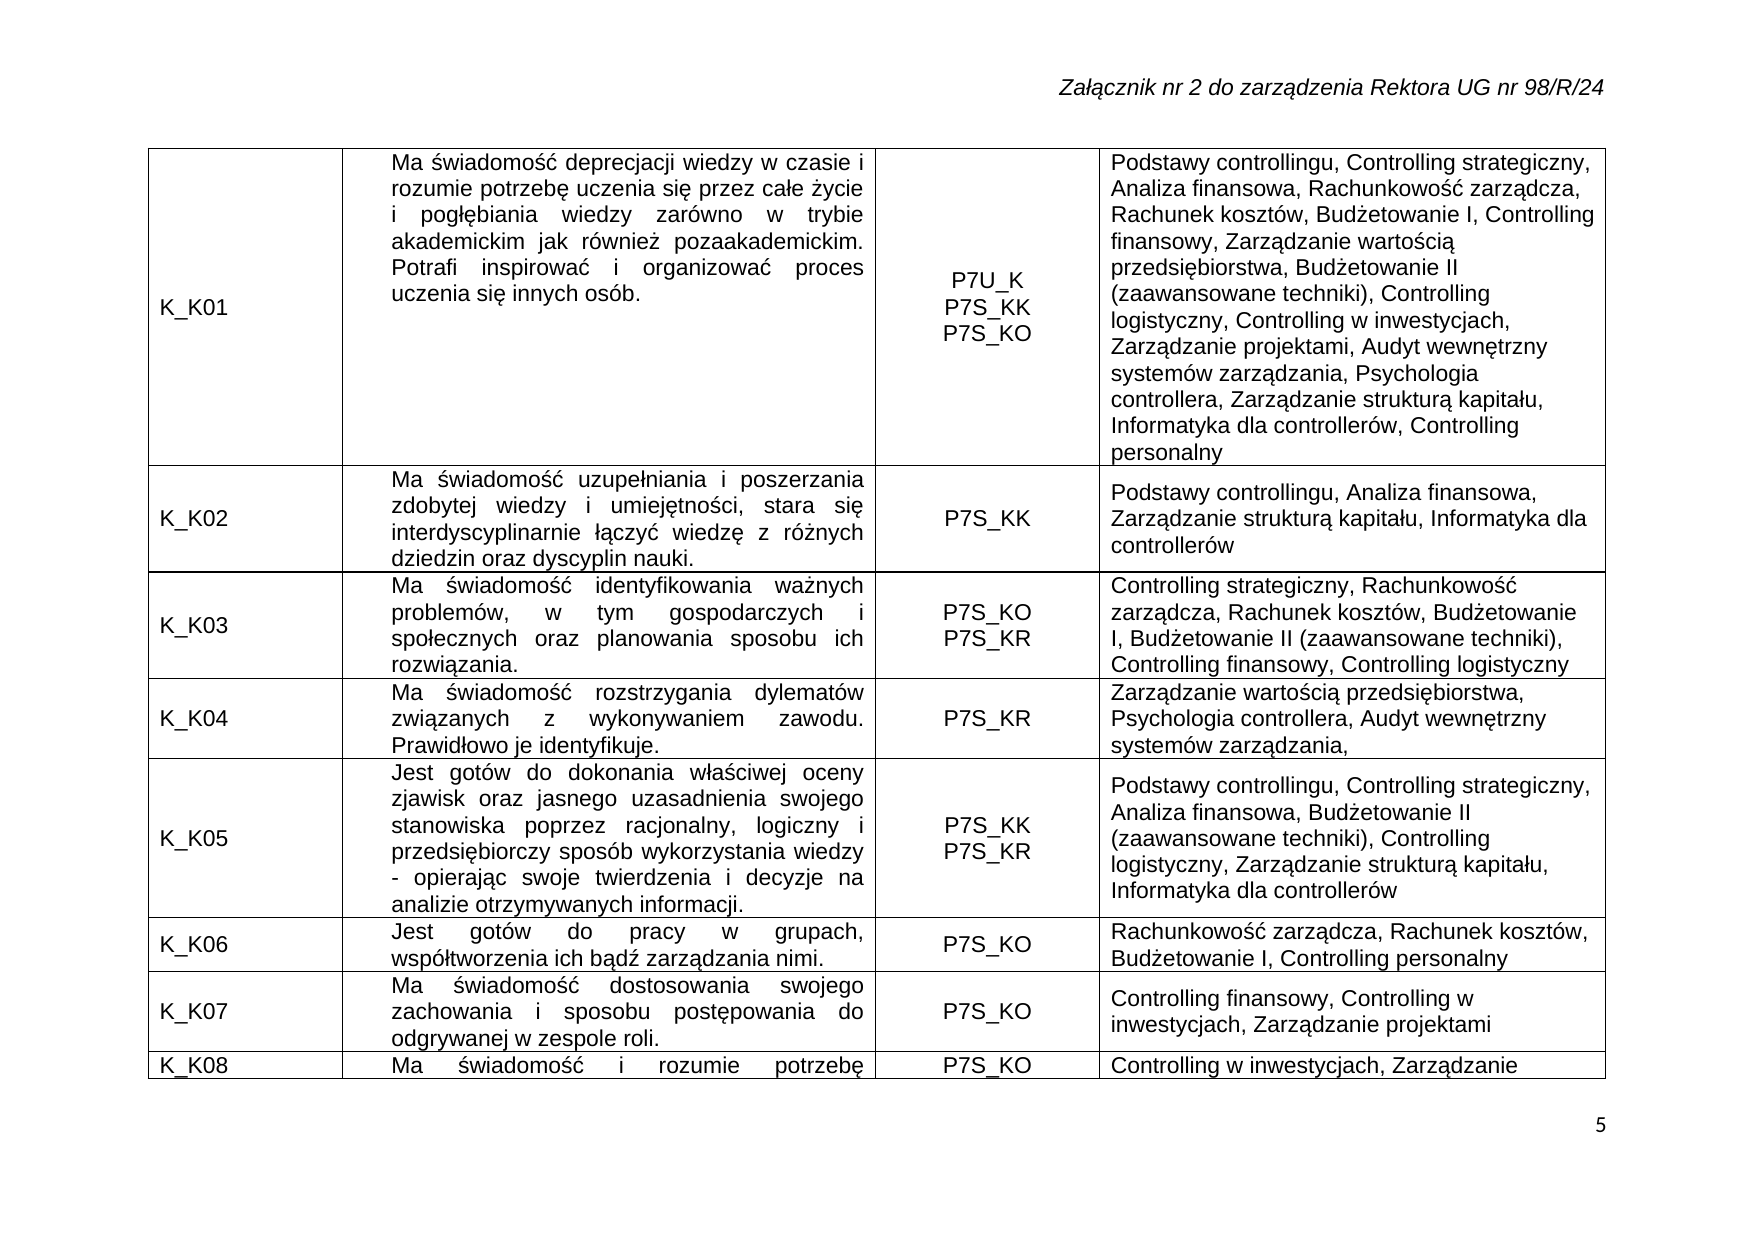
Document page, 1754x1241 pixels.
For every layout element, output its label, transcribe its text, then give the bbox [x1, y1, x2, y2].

table_cell K_K04 [149, 679, 342, 758]
table_cell P7S_KO [876, 918, 1099, 971]
table_cell Ma świadomość deprecjacji wiedzy w czasie i rozumie potrzebę uczenia się przez całe życie i pogłębiania wiedzy zarówno w trybie akademickim jak również pozaakademickim. Potrafi inspirować i organizować proces uczenia się innych osób. [343, 149, 875, 465]
table_cell Podstawy controllingu, Analiza finansowa, Zarządzanie strukturą kapitału, Informatyka dla controllerów [1100, 466, 1605, 571]
table_cell Ma świadomość uzupełniania i poszerzania zdobytej wiedzy i umiejętności, stara się interdyscyplinarnie łączyć wiedzę z różnych dziedzin oraz dyscyplin nauki. [343, 466, 875, 571]
table_cell Jest gotów do pracy w grupach, współtworzenia ich bądź zarządzania nimi. [343, 918, 875, 971]
table_cell Controlling strategiczny, Rachunkowość zarządcza, Rachunek kosztów, Budżetowanie I, Budżetowanie II (zaawansowane techniki), Controlling finansowy, Controlling logistyczny [1100, 573, 1605, 678]
table_cell Ma świadomość dostosowania swojego zachowania i sposobu postępowania do odgrywanej w zespole roli. [343, 972, 875, 1051]
table_cell Rachunkowość zarządcza, Rachunek kosztów, Budżetowanie I, Controlling personalny [1100, 918, 1605, 971]
table_cell P7S_KK P7S_KR [876, 759, 1099, 917]
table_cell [1100, 1052, 1605, 1078]
table_cell Ma świadomość identyfikowania ważnych problemów, w tym gospodarczych i społecznych oraz planowania sposobu ich rozwiązania. [343, 573, 875, 678]
table_cell Zarządzanie wartością przedsiębiorstwa, Psychologia controllera, Audyt wewnętrzny systemów zarządzania, [1100, 679, 1605, 758]
table_cell K_K05 [149, 759, 342, 917]
table_cell Jest gotów do dokonania właściwej oceny zjawisk oraz jasnego uzasadnienia swojego stanowiska poprzez racjonalny, logiczny i przedsiębiorczy sposób wykorzystania wiedzy - opierając swoje twierdzenia i decyzje na analizie otrzymywanych informacji. [343, 759, 875, 917]
table_cell K_K08 [149, 1052, 342, 1078]
table_cell P7S_KK [876, 466, 1099, 571]
table_cell P7U_K P7S_KK P7S_KO [876, 149, 1099, 465]
table_cell Podstawy controllingu, Controlling strategiczny, Analiza finansowa, Budżetowanie II (zaawansowane techniki), Controlling logistyczny, Zarządzanie strukturą kapitału, Informatyka dla controllerów [1100, 759, 1605, 917]
table_cell Podstawy controllingu, Controlling strategiczny, Analiza finansowa, Rachunkowość zarządcza, Rachunek kosztów, Budżetowanie I, Controlling finansowy, Zarządzanie wartością przedsiębiorstwa, Budżetowanie II (zaawansowane techniki), Controlling logistyczny, Controlling w inwestycjach, Zarządzanie projektami, Audyt wewnętrzny systemów zarządzania, Psychologia controllera, Zarządzanie strukturą kapitału, Informatyka dla controllerów, Controlling personalny [1100, 149, 1605, 465]
table_cell K_K06 [149, 918, 342, 971]
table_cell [343, 1052, 875, 1078]
table_cell P7S_KO [876, 972, 1099, 1051]
table_cell K_K03 [149, 573, 342, 678]
table_cell P7S_KO P7S_KR [876, 1052, 1099, 1078]
table_cell Controlling finansowy, Controlling w inwestycjach, Zarządzanie projektami [1100, 972, 1605, 1051]
table_cell Ma świadomość rozstrzygania dylematów związanych z wykonywaniem zawodu. Prawidłowo je identyfikuje. [343, 679, 875, 758]
table_cell P7S_KR [876, 679, 1099, 758]
table_cell K_K02 [149, 466, 342, 571]
table_cell P7S_KO P7S_KR [876, 573, 1099, 678]
table_cell K_K01 [149, 149, 342, 465]
table_cell K_K07 [149, 972, 342, 1051]
